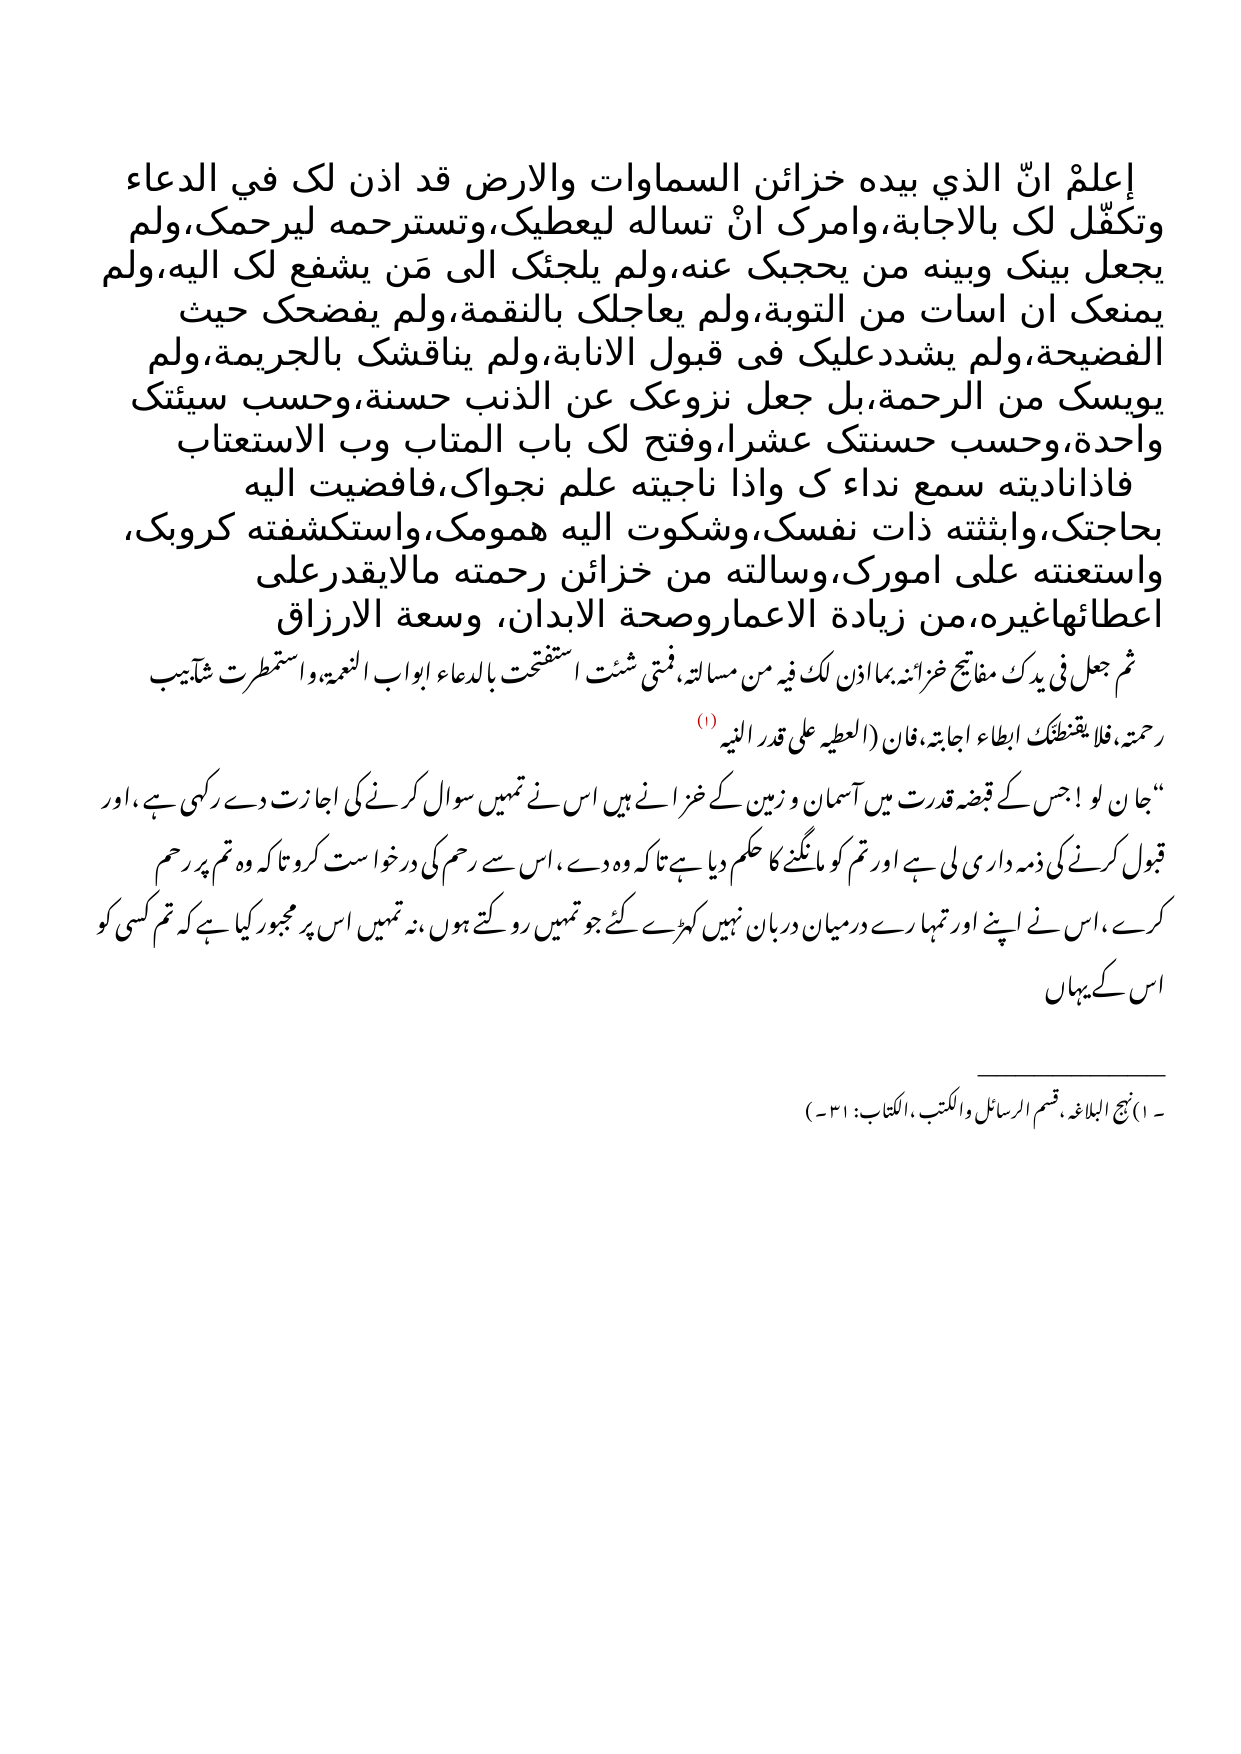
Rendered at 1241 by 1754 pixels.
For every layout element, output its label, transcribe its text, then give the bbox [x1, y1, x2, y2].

text ____________________ ۔ ١)نہج البلاغہ ،قسم الرسائل والکتب ،الکتاب: ٣١ ۔ ) [75, 1036, 1165, 1130]
text ثم جعل فی یدک مفاتيح خزائنه بمااذن لک فيه من مسالته،فمتی شئت استفتحت بالدعاء ابواب النعمة،واستمطرت شآبيب رحمته،فلا یقنطنّک ابطاء اجابته،فان (العطيه علی قدر النيه (١) “جا ن لو !جس کے قبضہ قدرت ميں آسمان و زمين کے خز ا نے ہيں اس نے تمهيں سوال کر نے کی اجا زت دے رکهی ہے ،اور قبول کرنے کی ذمہ دار ی لی ہے اور تم کو مانگنے کا حکم دیا ہے تا کہ وہ دے ،اس سے رحم کی درخوا ست کرو تا کہ وہ تم پر رحم کرے ،اس نے اپنے اور تمہا رے درميان دربان نہيں کهڑے کئے جو تمهيں رو کتے ہوں ،نہ تمهيں اس پر مجبور کيا ہے کہ تم کسی کو اس کے یہاں [75, 636, 1165, 1011]
text فاذانادیته سمع نداء ک واذا ناجيته علم نجواک،فافضيت اليه بحاجتک،وابثثته ذات نفسک،وشکوت اليه همومک،واستکشفته کروبک، واستعنته علی امورک،وسالته من خزائن رحمته مالایقدرعلی اعطائهاغيره،من زیادة الاعماروصحة الابدان، وسعة الارزاق [75, 462, 1165, 636]
text إعلمْ انّ الذي بيده خزائن السماوات والارض قد اذن لک في الدعاء وتکفّل لک بالاجابة،وامرک انْ تساله ليعطيک،وتسترحمه ليرحمک،ولم یجعل بينک وبينه من یحجبک عنه،ولم یلجئک الی مَن یشفع لک اليه،ولم یمنعک ان اسات من التوبة،ولم یعاجلک بالنقمة،ولم یفضحک حيث الفضيحة،ولم یشددعليک فی قبول الانابة،ولم یناقشک بالجریمة،ولم یویسک من الرحمة،بل جعل نزوعک عن الذنب حسنة،وحسب سيئتک واحدة،وحسب حسنتک عشرا،وفتح لک باب المتاب وب الاستعتاب [75, 156, 1165, 462]
